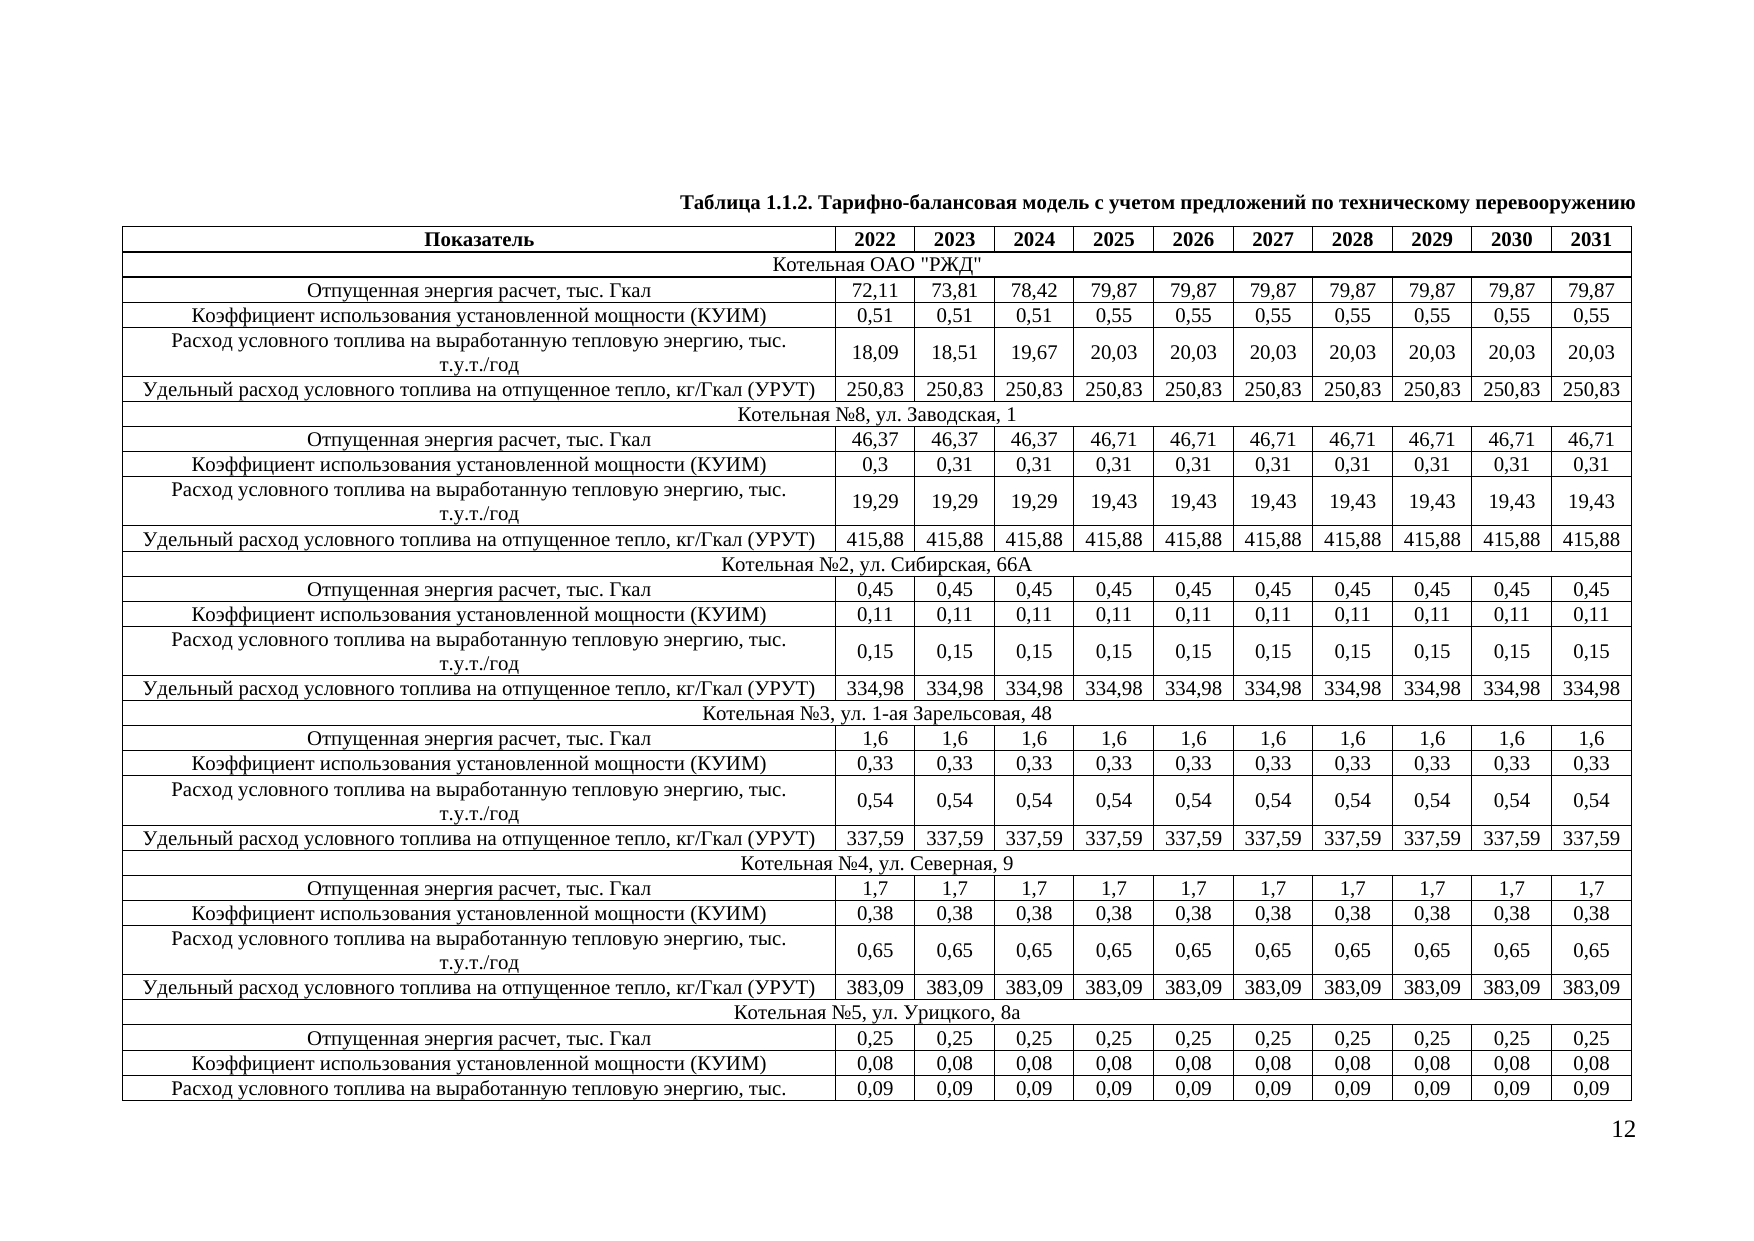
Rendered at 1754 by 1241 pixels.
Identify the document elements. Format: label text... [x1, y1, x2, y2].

table_cell 0,33 [995, 751, 1073, 775]
table_cell 1,6 [1393, 726, 1471, 750]
table_cell 0,65 [1472, 926, 1551, 974]
table_cell 46,71 [1393, 427, 1471, 451]
table_cell 73,81 [915, 278, 994, 302]
table_cell 0,51 [915, 303, 994, 327]
table_cell 0,38 [1552, 901, 1631, 925]
table_cell Расход условного топлива на выработанную тепловую энергию, тыс. т.у.т./год [123, 776, 835, 824]
table_cell 1,6 [1472, 726, 1551, 750]
table_cell 0,65 [1074, 926, 1153, 974]
table_cell 383,09 [1154, 975, 1233, 999]
table_header 2026 [1154, 227, 1233, 251]
table_cell 46,71 [1154, 427, 1233, 451]
table_cell 0,25 [1393, 1025, 1471, 1049]
table_cell 18,09 [836, 328, 914, 376]
table_cell Расход условного топлива на выработанную тепловую энергию, тыс. т.у.т./год [123, 627, 835, 675]
table_cell 19,43 [1154, 477, 1233, 525]
table_cell 0,38 [1393, 901, 1471, 925]
table_cell 0,09 [995, 1076, 1073, 1100]
table_cell 0,55 [1313, 303, 1392, 327]
table_header 2023 [915, 227, 994, 251]
table_cell 0,25 [915, 1025, 994, 1049]
table_cell 415,88 [1552, 526, 1631, 551]
table_cell 0,11 [1313, 602, 1392, 626]
table_cell Расход условного топлива на выработанную тепловую энергию, тыс. т.у.т./год [123, 477, 835, 525]
table_cell Отпущенная энергия расчет, тыс. Гкал [123, 1025, 835, 1049]
table_cell 1,6 [836, 726, 914, 750]
table_header Показатель [123, 227, 835, 251]
table_cell 0,65 [1393, 926, 1471, 974]
table_cell 0,45 [1472, 577, 1551, 601]
table_cell 0,45 [995, 577, 1073, 601]
table_cell 79,87 [1393, 278, 1471, 302]
table_cell 0,08 [1234, 1051, 1312, 1074]
table_cell Коэффициент использования установленной мощности (КУИМ) [123, 901, 835, 925]
table_cell 383,09 [1552, 975, 1631, 999]
table_cell 383,09 [1074, 975, 1153, 999]
table_cell Отпущенная энергия расчет, тыс. Гкал [123, 427, 835, 451]
table_cell 0,54 [1234, 776, 1312, 824]
table_cell 337,59 [1313, 826, 1392, 850]
table_cell 250,83 [1234, 377, 1312, 401]
table_cell 0,45 [1313, 577, 1392, 601]
table_cell 250,83 [995, 377, 1073, 401]
table_cell 1,6 [1234, 726, 1312, 750]
table_cell 383,09 [995, 975, 1073, 999]
table_cell 0,31 [1472, 452, 1551, 476]
table_cell 0,08 [836, 1051, 914, 1074]
table_cell 0,55 [1472, 303, 1551, 327]
table_cell 0,15 [1154, 627, 1233, 675]
table_cell 337,59 [1472, 826, 1551, 850]
table_cell 334,98 [915, 676, 994, 700]
table_cell 0,54 [1393, 776, 1471, 824]
table_cell 0,38 [1472, 901, 1551, 925]
table_cell 0,45 [836, 577, 914, 601]
table_cell 0,15 [1393, 627, 1471, 675]
table_cell 0,08 [915, 1051, 994, 1074]
table_cell 19,43 [1393, 477, 1471, 525]
table_cell 0,11 [915, 602, 994, 626]
table_cell 79,87 [1234, 278, 1312, 302]
table_cell 1,7 [1234, 876, 1312, 900]
table_cell 0,31 [1313, 452, 1392, 476]
table_cell 1,7 [1472, 876, 1551, 900]
table_cell 0,54 [836, 776, 914, 824]
table_cell 19,29 [995, 477, 1073, 525]
table_cell 79,87 [1154, 278, 1233, 302]
table_cell 19,67 [995, 328, 1073, 376]
table_header 2024 [995, 227, 1073, 251]
table_cell Удельный расход условного топлива на отпущенное тепло, кг/Гкал (УРУТ) [123, 377, 835, 401]
table_cell 0,11 [1234, 602, 1312, 626]
table_cell 0,09 [1393, 1076, 1471, 1100]
table_cell 0,45 [1393, 577, 1471, 601]
table_cell 0,15 [995, 627, 1073, 675]
table_cell 0,08 [1313, 1051, 1392, 1074]
table_cell Отпущенная энергия расчет, тыс. Гкал [123, 577, 835, 601]
table_cell 0,08 [1074, 1051, 1153, 1074]
table_cell 46,71 [1552, 427, 1631, 451]
table_cell 415,88 [1472, 526, 1551, 551]
table_cell 1,6 [1074, 726, 1153, 750]
table_cell 334,98 [1313, 676, 1392, 700]
table_cell 0,33 [1154, 751, 1233, 775]
table_cell 0,54 [1074, 776, 1153, 824]
table_cell Котельная ОАО "РЖД" [123, 253, 1631, 276]
table_cell 19,43 [1074, 477, 1153, 525]
table_cell 0,08 [995, 1051, 1073, 1074]
table_cell 0,31 [1393, 452, 1471, 476]
table_cell 0,15 [1234, 627, 1312, 675]
table_cell 0,31 [995, 452, 1073, 476]
table_cell 0,09 [915, 1076, 994, 1100]
table_cell 46,71 [1074, 427, 1153, 451]
table_cell 0,54 [1472, 776, 1551, 824]
table_cell 46,37 [995, 427, 1073, 451]
table_cell 0,33 [915, 751, 994, 775]
table_cell 46,37 [836, 427, 914, 451]
table_cell 250,83 [1154, 377, 1233, 401]
table_cell Расход условного топлива на выработанную тепловую энергию, тыс. т.у.т./год [123, 328, 835, 376]
table_cell 383,09 [1234, 975, 1312, 999]
table_cell 0,65 [836, 926, 914, 974]
table_cell 383,09 [836, 975, 914, 999]
table_cell 383,09 [1313, 975, 1392, 999]
table_cell 19,29 [836, 477, 914, 525]
table_header 2031 [1552, 227, 1631, 251]
table_cell 383,09 [915, 975, 994, 999]
table_cell 250,83 [1313, 377, 1392, 401]
table_cell 0,45 [1154, 577, 1233, 601]
table_cell 0,3 [836, 452, 914, 476]
table_cell 0,15 [915, 627, 994, 675]
table_cell 337,59 [1074, 826, 1153, 850]
table_cell 1,7 [1313, 876, 1392, 900]
table_cell Котельная №5, ул. Урицкого, 8а [123, 1000, 1631, 1024]
table_cell 0,11 [1472, 602, 1551, 626]
table_cell 0,38 [1074, 901, 1153, 925]
table_cell Расход условного топлива на выработанную тепловую энергию, тыс. т.у.т./год [123, 926, 835, 974]
table_cell 0,11 [1393, 602, 1471, 626]
table_header 2029 [1393, 227, 1471, 251]
table_cell 250,83 [1472, 377, 1551, 401]
table_cell 0,09 [1154, 1076, 1233, 1100]
table_cell 0,38 [915, 901, 994, 925]
table_cell 0,15 [1313, 627, 1392, 675]
table_cell 0,45 [1234, 577, 1312, 601]
table_cell 19,43 [1234, 477, 1312, 525]
table_cell 20,03 [1234, 328, 1312, 376]
table_cell 20,03 [1393, 328, 1471, 376]
table_cell 0,08 [1472, 1051, 1551, 1074]
table_cell Коэффициент использования установленной мощности (КУИМ) [123, 1051, 835, 1074]
table_cell 415,88 [1393, 526, 1471, 551]
table_cell 250,83 [1552, 377, 1631, 401]
table_cell 0,31 [1552, 452, 1631, 476]
table_cell 0,11 [995, 602, 1073, 626]
table_cell 19,43 [1313, 477, 1392, 525]
table_cell Удельный расход условного топлива на отпущенное тепло, кг/Гкал (УРУТ) [123, 676, 835, 700]
table_cell 1,7 [1393, 876, 1471, 900]
table_cell 0,09 [1552, 1076, 1631, 1100]
table_cell 79,87 [1552, 278, 1631, 302]
table_cell 0,31 [1234, 452, 1312, 476]
table_cell 0,55 [1393, 303, 1471, 327]
table_cell 415,88 [836, 526, 914, 551]
table_cell 0,55 [1234, 303, 1312, 327]
table_cell 1,6 [995, 726, 1073, 750]
table_cell Котельная №4, ул. Северная, 9 [123, 851, 1631, 875]
table_cell 0,31 [915, 452, 994, 476]
table_header 2022 [836, 227, 914, 251]
table_cell 0,33 [1313, 751, 1392, 775]
table_cell 0,25 [1313, 1025, 1392, 1049]
table_cell 79,87 [1472, 278, 1551, 302]
table_cell 0,33 [1234, 751, 1312, 775]
table_cell 0,54 [1313, 776, 1392, 824]
table_cell 0,09 [836, 1076, 914, 1100]
table_cell 0,15 [836, 627, 914, 675]
table_cell 415,88 [1313, 526, 1392, 551]
table_cell 0,65 [1234, 926, 1312, 974]
table_cell Котельная №2, ул. Сибирская, 66А [123, 552, 1631, 576]
table_header 2025 [1074, 227, 1153, 251]
table_cell 79,87 [1074, 278, 1153, 302]
table_cell 46,71 [1313, 427, 1392, 451]
table_cell 1,7 [1154, 876, 1233, 900]
table_cell 0,33 [1074, 751, 1153, 775]
table_cell 0,25 [1074, 1025, 1153, 1049]
table_cell Коэффициент использования установленной мощности (КУИМ) [123, 303, 835, 327]
table_cell Коэффициент использования установленной мощности (КУИМ) [123, 602, 835, 626]
table_cell 0,33 [1472, 751, 1551, 775]
table_cell 250,83 [1074, 377, 1153, 401]
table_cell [123, 1076, 835, 1100]
table_cell 0,25 [836, 1025, 914, 1049]
table_cell 19,43 [1552, 477, 1631, 525]
table_cell 383,09 [1393, 975, 1471, 999]
table_cell 0,31 [1074, 452, 1153, 476]
table_cell Удельный расход условного топлива на отпущенное тепло, кг/Гкал (УРУТ) [123, 526, 835, 551]
table_cell 334,98 [1393, 676, 1471, 700]
table_cell 0,38 [995, 901, 1073, 925]
table_cell 0,25 [1552, 1025, 1631, 1049]
table_cell 250,83 [915, 377, 994, 401]
table_cell 415,88 [995, 526, 1073, 551]
table_header 2028 [1313, 227, 1392, 251]
table_cell 0,11 [836, 602, 914, 626]
text Таблица 1.1.2. Тарифно-балансовая модель с учетом предложений по техническому перевооружению [118, 190, 1636, 214]
table_cell 415,88 [1154, 526, 1233, 551]
table_cell 78,42 [995, 278, 1073, 302]
table_cell 1,7 [1552, 876, 1631, 900]
table_cell 46,71 [1472, 427, 1551, 451]
table_cell 334,98 [1552, 676, 1631, 700]
table_cell 337,59 [836, 826, 914, 850]
table_cell 250,83 [1393, 377, 1471, 401]
table_cell 337,59 [1234, 826, 1312, 850]
table_cell Отпущенная энергия расчет, тыс. Гкал [123, 876, 835, 900]
table_cell 337,59 [1393, 826, 1471, 850]
table_cell 415,88 [1074, 526, 1153, 551]
table_cell 18,51 [915, 328, 994, 376]
table_cell 19,29 [915, 477, 994, 525]
table_header 2027 [1234, 227, 1312, 251]
table_cell 415,88 [915, 526, 994, 551]
table_cell 0,08 [1393, 1051, 1471, 1074]
table_cell 20,03 [1472, 328, 1551, 376]
table_cell 334,98 [1472, 676, 1551, 700]
table_cell 0,31 [1154, 452, 1233, 476]
table_cell 0,11 [1074, 602, 1153, 626]
table_cell 334,98 [836, 676, 914, 700]
table_cell Коэффициент использования установленной мощности (КУИМ) [123, 452, 835, 476]
table_cell 46,37 [915, 427, 994, 451]
table_cell 334,98 [995, 676, 1073, 700]
table_cell 0,45 [1552, 577, 1631, 601]
table_cell 79,87 [1313, 278, 1392, 302]
table_cell 0,15 [1472, 627, 1551, 675]
table_cell 0,38 [1313, 901, 1392, 925]
table_cell 46,71 [1234, 427, 1312, 451]
table_cell Отпущенная энергия расчет, тыс. Гкал [123, 726, 835, 750]
table_cell 0,33 [1393, 751, 1471, 775]
table_cell 0,38 [1154, 901, 1233, 925]
table_cell 0,45 [1074, 577, 1153, 601]
table_cell 1,6 [1154, 726, 1233, 750]
table_cell 0,65 [1154, 926, 1233, 974]
table_cell 20,03 [1074, 328, 1153, 376]
table_cell 0,54 [1552, 776, 1631, 824]
table_cell Удельный расход условного топлива на отпущенное тепло, кг/Гкал (УРУТ) [123, 826, 835, 850]
table_cell 0,33 [836, 751, 914, 775]
table_cell 0,38 [836, 901, 914, 925]
table_cell 0,54 [1154, 776, 1233, 824]
table_cell 0,08 [1552, 1051, 1631, 1074]
table_cell 0,25 [995, 1025, 1073, 1049]
table_cell 0,08 [1154, 1051, 1233, 1074]
table_cell 0,09 [1234, 1076, 1312, 1100]
table_cell Котельная №8, ул. Заводская, 1 [123, 402, 1631, 426]
table_cell 1,6 [1552, 726, 1631, 750]
table_cell 1,7 [1074, 876, 1153, 900]
table_cell 0,55 [1154, 303, 1233, 327]
table_cell 0,65 [915, 926, 994, 974]
table_cell Коэффициент использования установленной мощности (КУИМ) [123, 751, 835, 775]
table_cell 0,09 [1472, 1076, 1551, 1100]
table_cell 337,59 [915, 826, 994, 850]
table_cell 1,7 [915, 876, 994, 900]
table_cell 20,03 [1552, 328, 1631, 376]
table_cell 0,09 [1313, 1076, 1392, 1100]
table_cell 383,09 [1472, 975, 1551, 999]
table_cell 0,54 [995, 776, 1073, 824]
table_cell 72,11 [836, 278, 914, 302]
table_cell 0,51 [836, 303, 914, 327]
table_cell 1,6 [1313, 726, 1392, 750]
table_cell 1,6 [915, 726, 994, 750]
table_cell 337,59 [995, 826, 1073, 850]
table_cell 334,98 [1074, 676, 1153, 700]
table_cell 0,25 [1154, 1025, 1233, 1049]
table_cell 0,65 [995, 926, 1073, 974]
table_cell 0,51 [995, 303, 1073, 327]
table_cell 0,09 [1074, 1076, 1153, 1100]
table_cell 0,65 [1552, 926, 1631, 974]
table_cell 415,88 [1234, 526, 1312, 551]
table_cell 0,55 [1552, 303, 1631, 327]
table_cell 337,59 [1154, 826, 1233, 850]
table_header 2030 [1472, 227, 1551, 251]
table_cell 1,7 [836, 876, 914, 900]
table_cell 20,03 [1313, 328, 1392, 376]
table_cell 0,25 [1234, 1025, 1312, 1049]
table_cell 0,11 [1154, 602, 1233, 626]
table_cell Отпущенная энергия расчет, тыс. Гкал [123, 278, 835, 302]
table_cell 19,43 [1472, 477, 1551, 525]
table_cell 0,65 [1313, 926, 1392, 974]
table_cell 0,55 [1074, 303, 1153, 327]
table_cell Котельная №3, ул. 1-ая Зарельсовая, 48 [123, 701, 1631, 725]
table_cell 250,83 [836, 377, 914, 401]
table_cell 0,15 [1074, 627, 1153, 675]
table_cell 20,03 [1154, 328, 1233, 376]
table_cell 0,38 [1234, 901, 1312, 925]
table_cell 0,33 [1552, 751, 1631, 775]
table_cell Удельный расход условного топлива на отпущенное тепло, кг/Гкал (УРУТ) [123, 975, 835, 999]
table_cell 334,98 [1234, 676, 1312, 700]
table_cell 0,25 [1472, 1025, 1551, 1049]
table_cell 0,45 [915, 577, 994, 601]
table_cell 1,7 [995, 876, 1073, 900]
table_cell 0,54 [915, 776, 994, 824]
table_cell 334,98 [1154, 676, 1233, 700]
table_cell 337,59 [1552, 826, 1631, 850]
table_cell 0,11 [1552, 602, 1631, 626]
table_cell 0,15 [1552, 627, 1631, 675]
